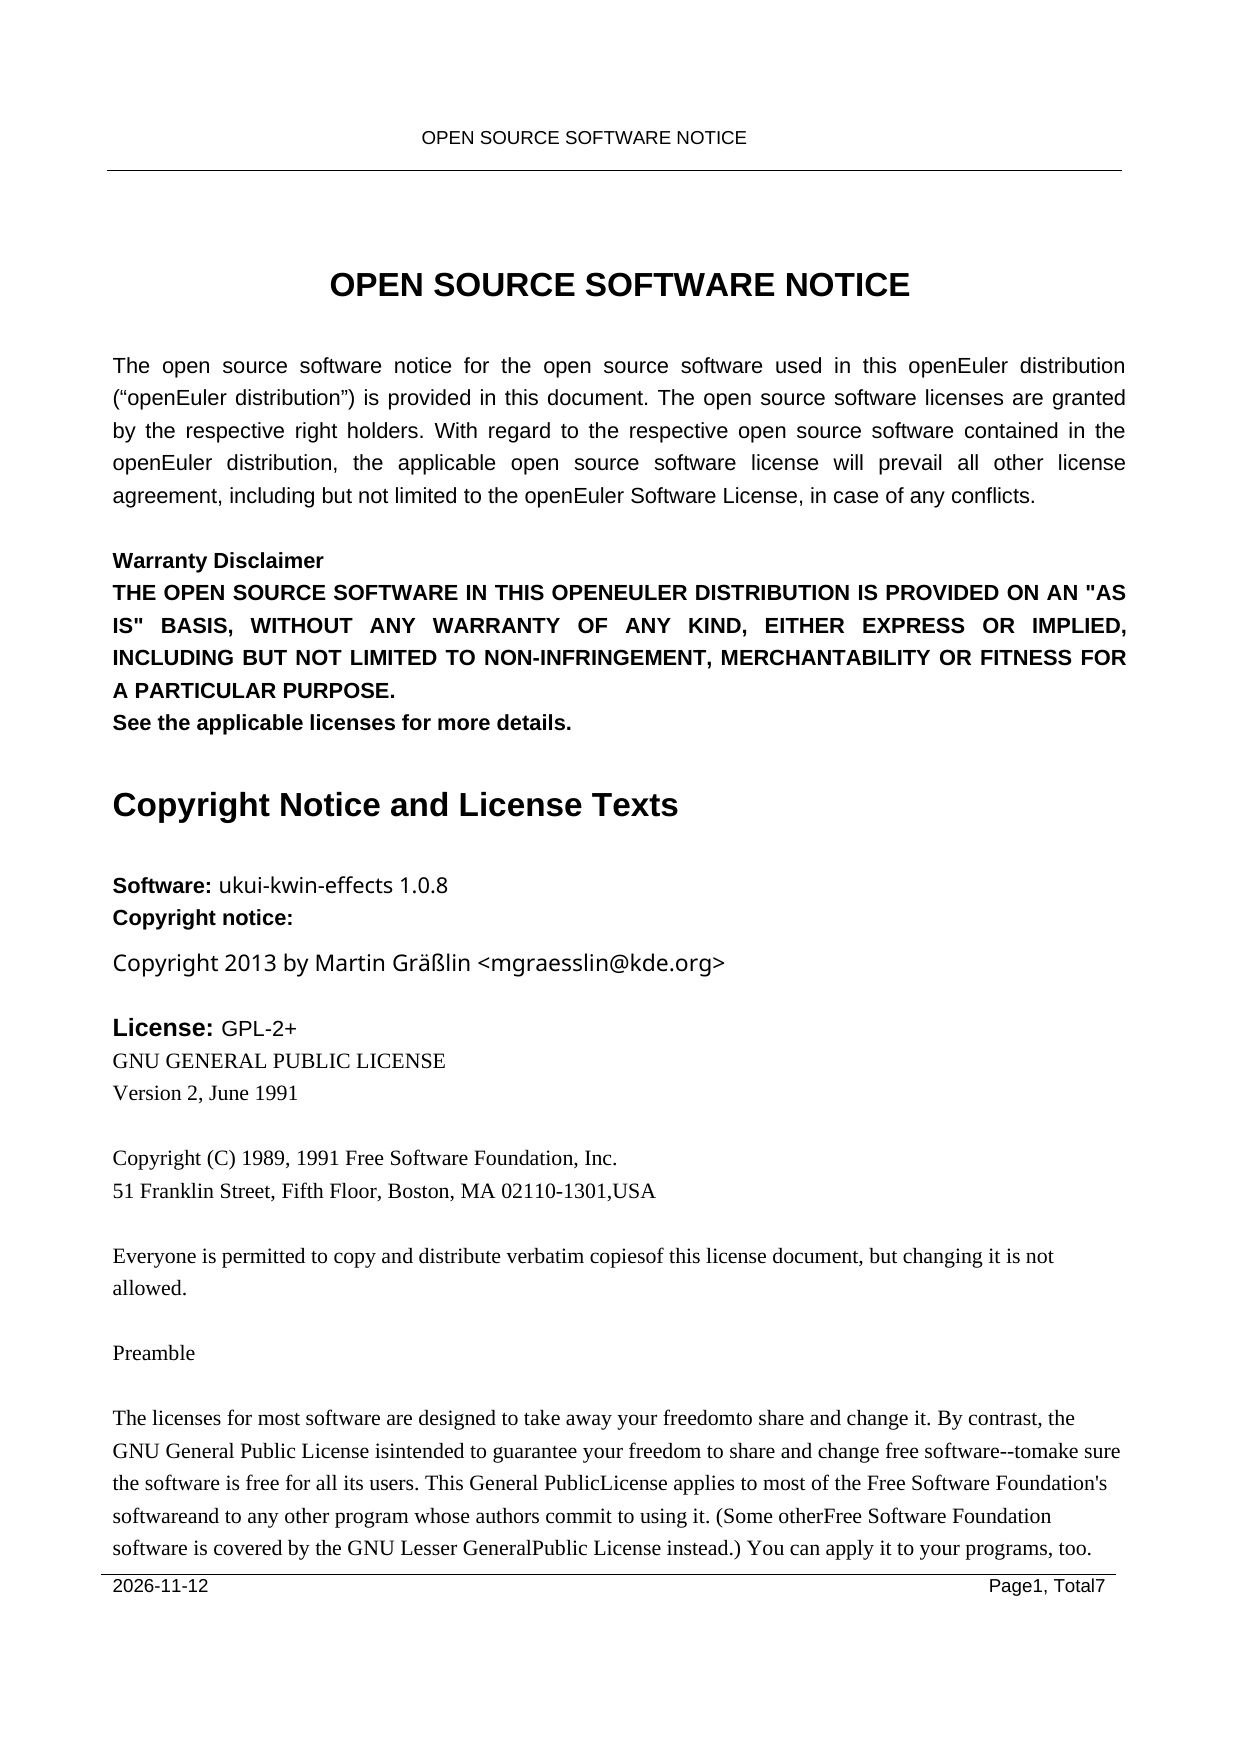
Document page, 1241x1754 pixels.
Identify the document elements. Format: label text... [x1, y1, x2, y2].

text OPEN SOURCE SOFTWARE NOTICE [112, 251, 1128, 316]
text 51 Franklin Street, Fifth Floor, Boston, MA 02110-1301,USA [112, 1174, 1128, 1207]
text The licenses for most software are designed to take away your freedomto share and change it. By contrast, the GNU General Public License isintended to guarantee your freedom to share and change free software--tomake sure the software is free for all its users. This General PublicLicense applies to most of the Free Software Foundation's softwareand to any other program whose authors commit to using it. (Some otherFree Software Foundation software is covered by the GNU Lesser GeneralPublic License instead.) You can apply it to your programs, too. [112, 1402, 1128, 1564]
text Copyright (C) 1989, 1991 Free Software Foundation, Inc. [112, 1142, 1128, 1174]
title Software: ukui-kwin-effects 1.0.8 [112, 869, 1128, 901]
text License: GPL-2+ [112, 1012, 1128, 1044]
text THE OPEN SOURCE SOFTWARE IN THIS OPENEULER DISTRIBUTION IS PROVIDED ON AN "AS IS" BASIS, WITHOUT ANY WARRANTY OF ANY KIND, EITHER EXPRESS OR IMPLIED, INCLUDING BUT NOT LIMITED TO NON-INFRINGEMENT, MERCHANTABILITY OR FITNESS FOR A PARTICULAR PURPOSE. See the applicable licenses for more details. [112, 576, 1128, 739]
text Version 2, June 1991 [112, 1077, 1128, 1109]
text GNU GENERAL PUBLIC LICENSE [112, 1044, 1128, 1077]
text The open source software notice for the open source software used in this openEuler distribution (“openEuler distribution”) is provided in this document. The open source software licenses are granted by the respective right holders. With regard to the respective open source software contained in the openEuler distribution, the applicable open source software license will prevail all other license agreement, including but not limited to the openEuler Software License, in case of any conflicts. [112, 349, 1128, 511]
text Everyone is permitted to copy and distribute verbatim copiesof this license document, but changing it is not allowed. [112, 1239, 1128, 1304]
text Copyright Notice and License Texts [112, 771, 1128, 836]
text Copyright 2013 by Martin Gräßlin <mgraesslin@kde.org> [112, 947, 1128, 1012]
text Warranty Disclaimer [112, 544, 1128, 576]
text Copyright notice: [112, 901, 1128, 934]
text Preamble [112, 1337, 1128, 1369]
